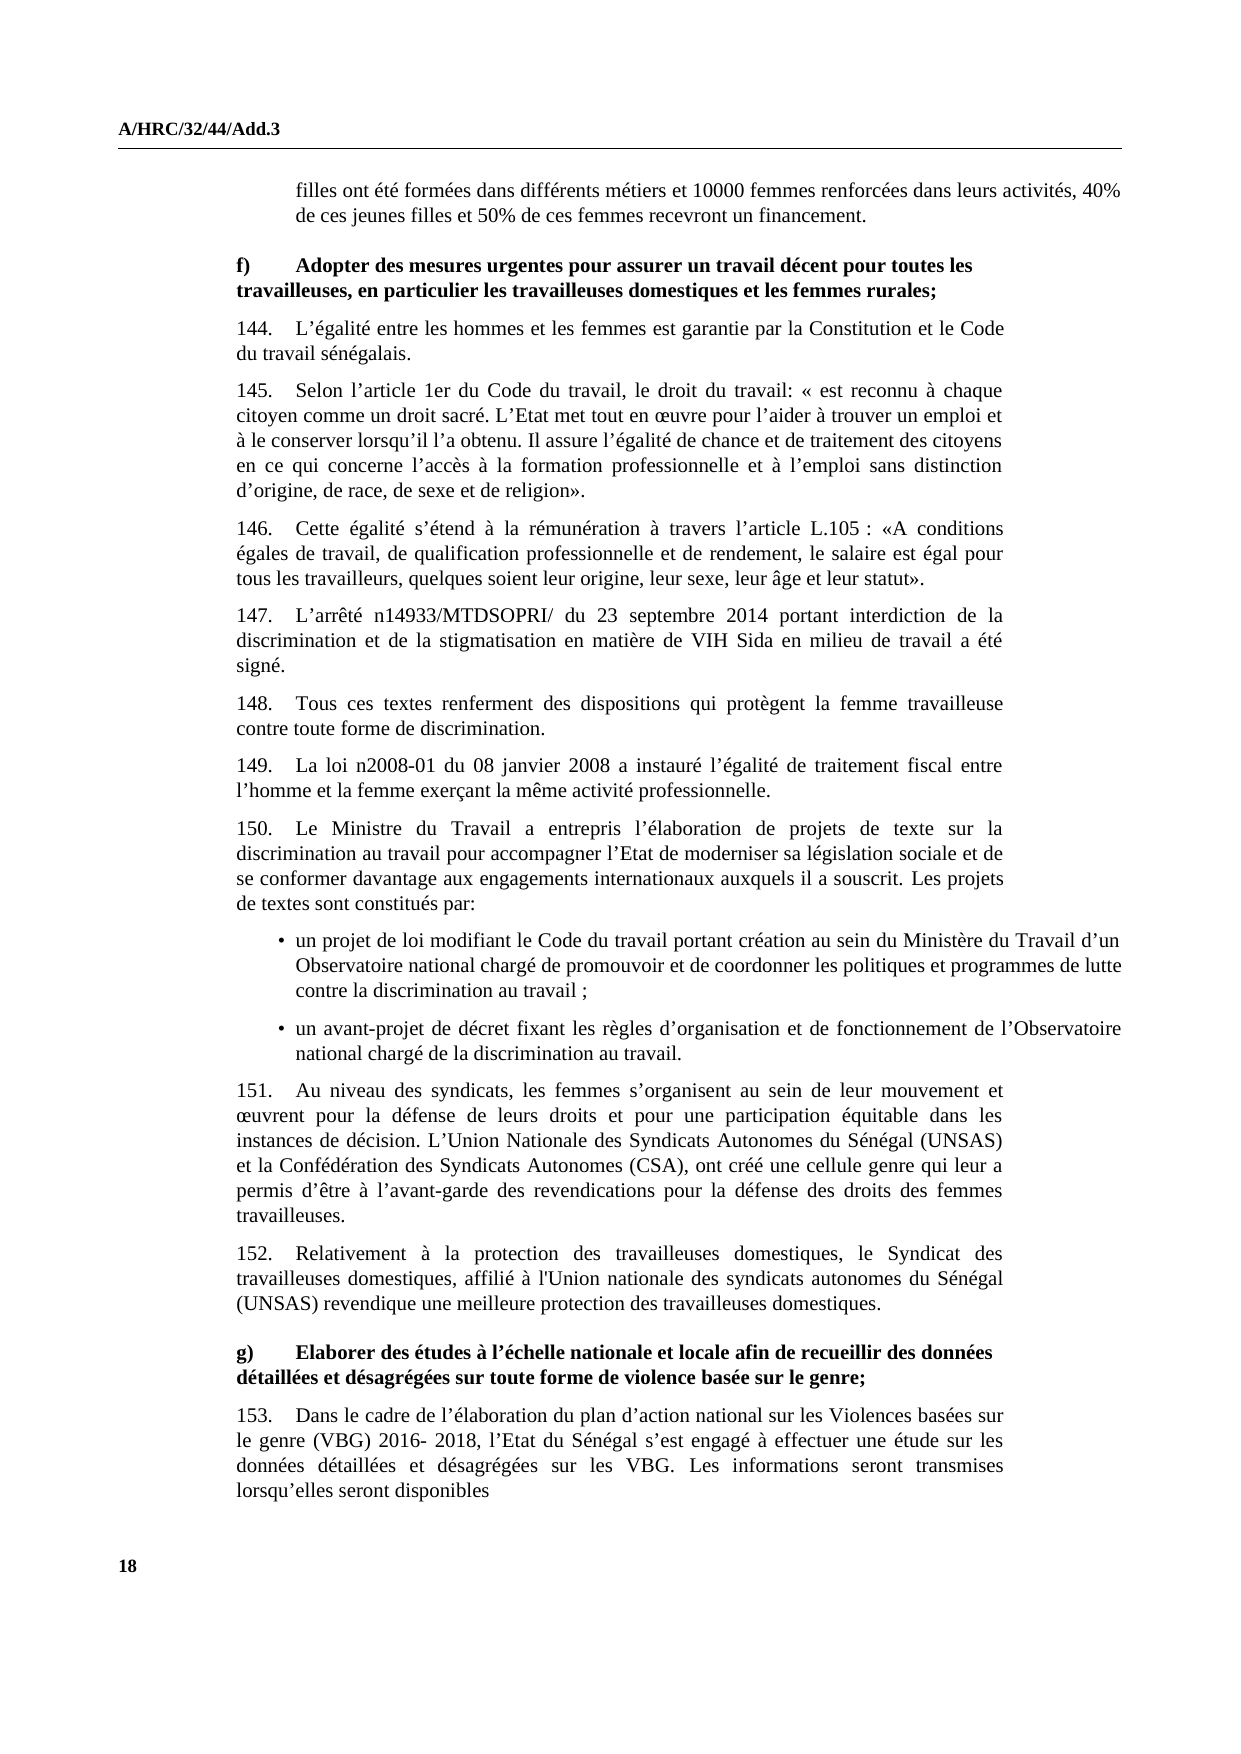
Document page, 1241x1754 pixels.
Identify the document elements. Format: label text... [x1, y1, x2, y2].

list Le Ministre du Travail a entrepris l’élaboration de projets de texte sur la discrimination au travail pour accompagner l’Etat de moderniser sa législation sociale et de se conformer davantage aux engagements internationaux auxquels il a souscrit. Les projets de textes sont constitués par: [236, 815, 1004, 915]
list Relativement à la protection des travailleuses domestiques, le Syndicat des travailleuses domestiques, affilié à l'Union nationale des syndicats autonomes du Sénégal (UNSAS) revendique une meilleure protection des travailleuses domestiques. [236, 1240, 1004, 1315]
list Tous ces textes renferment des dispositions qui protègent la femme travailleuse contre toute forme de discrimination. [236, 690, 1004, 740]
text un projet de loi modifiant le Code du travail portant création au sein du Ministère du Travail d’un Observatoire national chargé de promouvoir et de coordonner les politiques et programmes de lutte contre la discrimination au travail ; [278, 927, 1122, 1002]
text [278, 177, 1122, 227]
list L’égalité entre les hommes et les femmes est garantie par la Constitution et le Code du travail sénégalais. [236, 315, 1004, 365]
text un avant-projet de décret fixant les règles d’organisation et de fonctionnement de l’Observatoire national chargé de la discrimination au travail. [278, 1015, 1122, 1065]
list Selon l’article 1er du Code du travail, le droit du travail: « est reconnu à chaque citoyen comme un droit sacré. L’Etat met tout en œuvre pour l’aider à trouver un emploi et à le conserver lorsqu’il l’a obtenu. Il assure l’égalité de chance et de traitement des citoyens en ce qui concerne l’accès à la formation professionnelle et à l’emploi sans distinction d’origine, de race, de sexe et de religion». [236, 377, 1004, 502]
list Adopter des mesures urgentes pour assurer un travail décent pour toutes les travailleuses, en particulier les travailleuses domestiques et les femmes rurales; [236, 252, 1004, 302]
list Cette égalité s’étend à la rémunération à travers l’article L.105 : «A conditions égales de travail, de qualification professionnelle et de rendement, le salaire est égal pour tous les travailleurs, quelques soient leur origine, leur sexe, leur âge et leur statut». [236, 515, 1004, 590]
list Dans le cadre de l’élaboration du plan d’action national sur les Violences basées sur le genre (VBG) 2016- 2018, l’Etat du Sénégal s’est engagé à effectuer une étude sur les données détaillées et désagrégées sur les VBG. Les informations seront transmises lorsqu’elles seront disponibles [236, 1402, 1004, 1502]
list La loi n2008-01 du 08 janvier 2008 a instauré l’égalité de traitement fiscal entre l’homme et la femme exerçant la même activité professionnelle. [236, 752, 1004, 802]
list Elaborer des études à l’échelle nationale et locale afin de recueillir des données détaillées et désagrégées sur toute forme de violence basée sur le genre; [236, 1340, 1004, 1390]
list L’arrêté n14933/MTDSOPRI/ du 23 septembre 2014 portant interdiction de la discrimination et de la stigmatisation en matière de VIH Sida en milieu de travail a été signé. [236, 602, 1004, 677]
list Au niveau des syndicats, les femmes s’organisent au sein de leur mouvement et œuvrent pour la défense de leurs droits et pour une participation équitable dans les instances de décision. L’Union Nationale des Syndicats Autonomes du Sénégal (UNSAS) et la Confédération des Syndicats Autonomes (CSA), ont créé une cellule genre qui leur a permis d’être à l’avant-garde des revendications pour la défense des droits des femmes travailleuses. [236, 1077, 1004, 1227]
